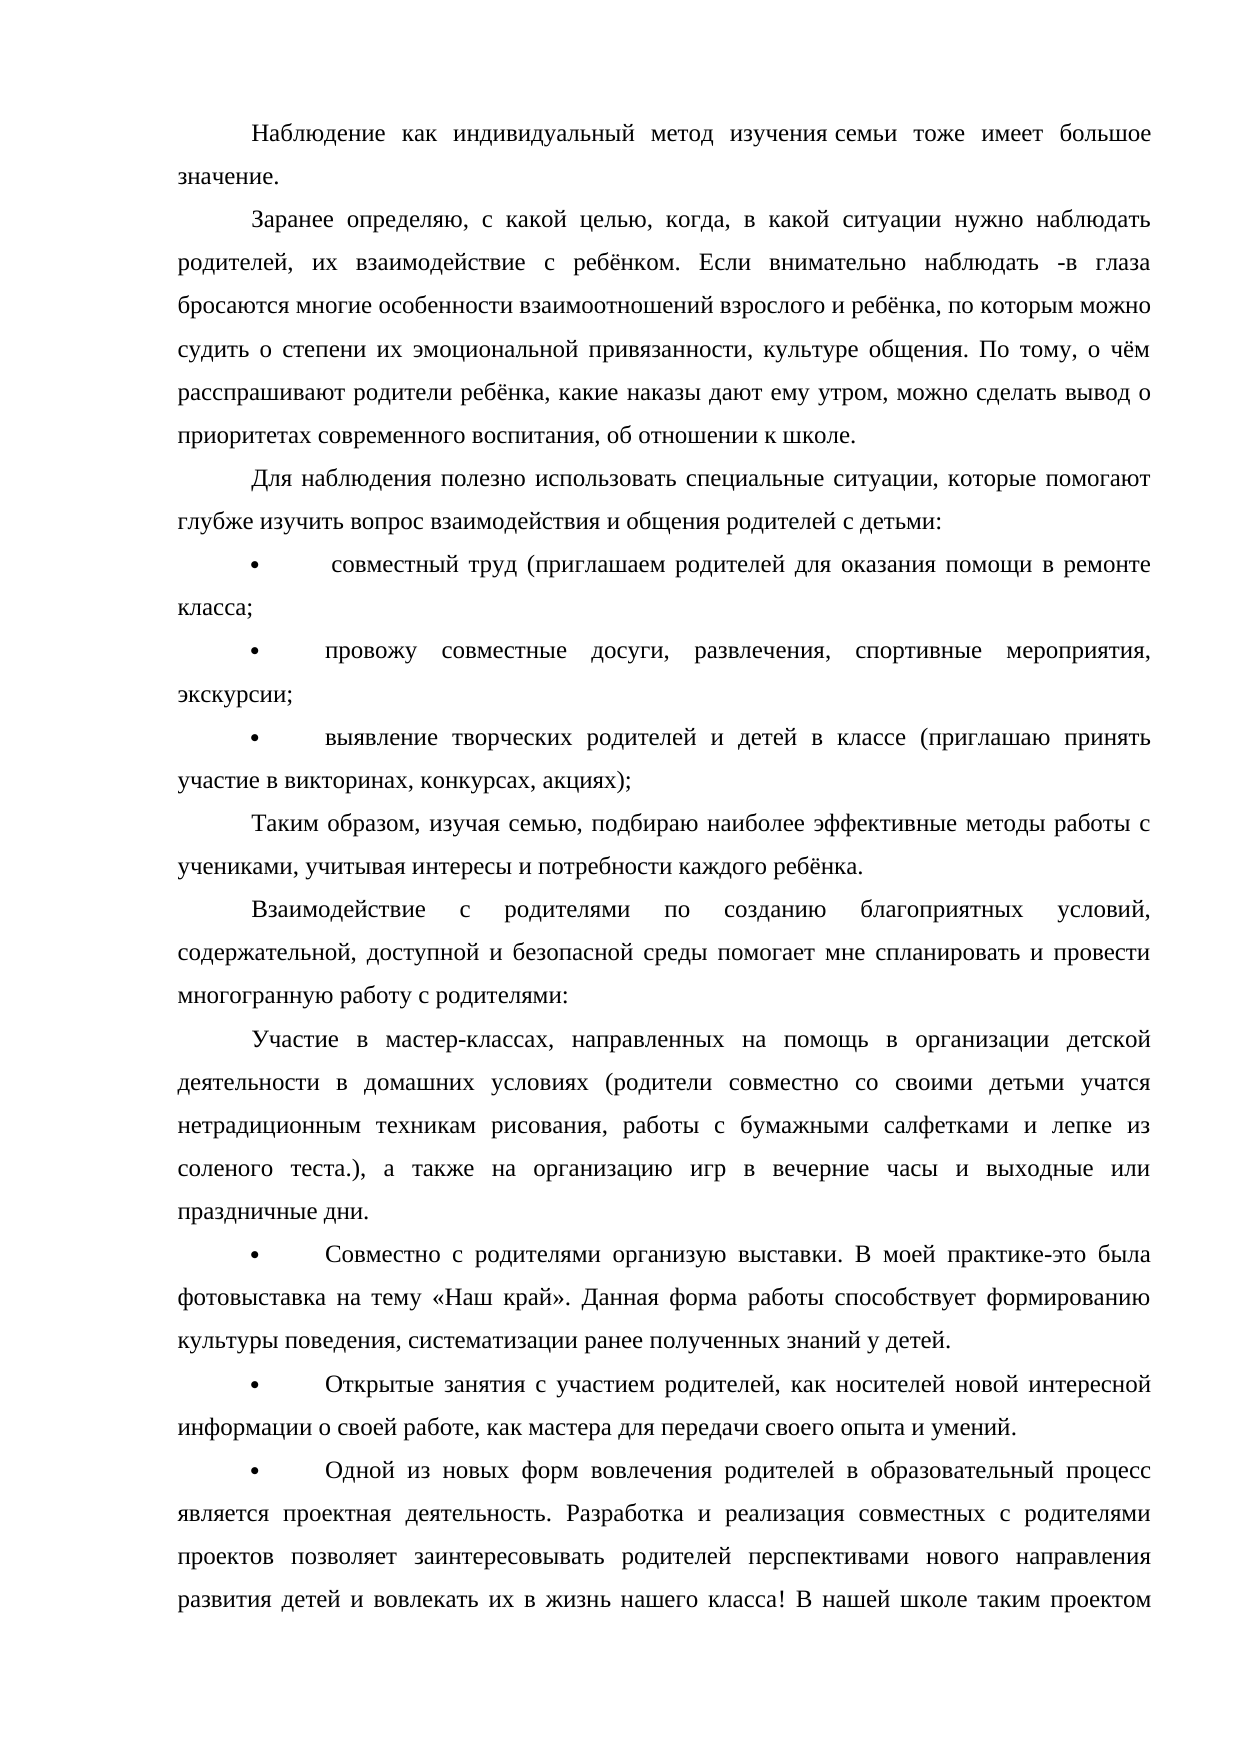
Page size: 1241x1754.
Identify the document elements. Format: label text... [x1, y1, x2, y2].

list провожу совместные досуги, развлечения, спортивные мероприятия, экскурсии; [177, 636, 1152, 707]
text Участие в мастер-классах, направленных на помощь в организации детской деятельности в домашних условиях (родители совместно со своими детьми учатся нетрадиционным техникам рисования, работы с бумажными салфетками и лепке из соленого теста.), а также на организацию игр в вечерние часы и выходные или праздничные дни. [177, 1024, 1152, 1225]
text Для наблюдения полезно использовать специальные ситуации, которые помогают глубже изучить вопрос взаимодействия и общения родителей с детьми: [177, 463, 1152, 535]
list выявление творческих родителей и детей в классе (приглашаю принять участие в викторинах, конкурсах, акциях); [177, 722, 1152, 794]
text Наблюдение как индивидуальный метод изучения семьи тоже имеет большое значение. [177, 118, 1152, 190]
list Совместно с родителями организую выставки. В моей практике-это была фотовыставка на тему «Наш край». Данная форма работы способствует формированию культуры поведения, систематизации ранее полученных знаний у детей. [177, 1239, 1152, 1354]
list совместный труд (приглашаем родителей для оказания помощи в ремонте класса; [177, 549, 1152, 621]
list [177, 1455, 1152, 1613]
text Таким образом, изучая семью, подбираю наиболее эффективные методы работы с учениками, учитывая интересы и потребности каждого ребёнка. [177, 808, 1152, 880]
text Взаимодействие с родителями по созданию благоприятных условий, содержательной, доступной и безопасной среды помогает мне спланировать и провести многогранную работу с родителями: [177, 894, 1152, 1009]
list Открытые занятия с участием родителей, как носителей новой интересной информации о своей работе, как мастера для передачи своего опыта и умений. [177, 1369, 1152, 1441]
text Заранее определяю, с какой целью, когда, в какой ситуации нужно наблюдать родителей, их взаимодействие с ребёнком. Если внимательно наблюдать -в глаза бросаются многие особенности взаимоотношений взрослого и ребёнка, по которым можно судить о степени их эмоциональной привязанности, культуре общения. По тому, о чём расспрашивают родители ребёнка, какие наказы дают ему утром, можно сделать вывод о приоритетах современного воспитания, об отношении к школе. [177, 204, 1152, 449]
